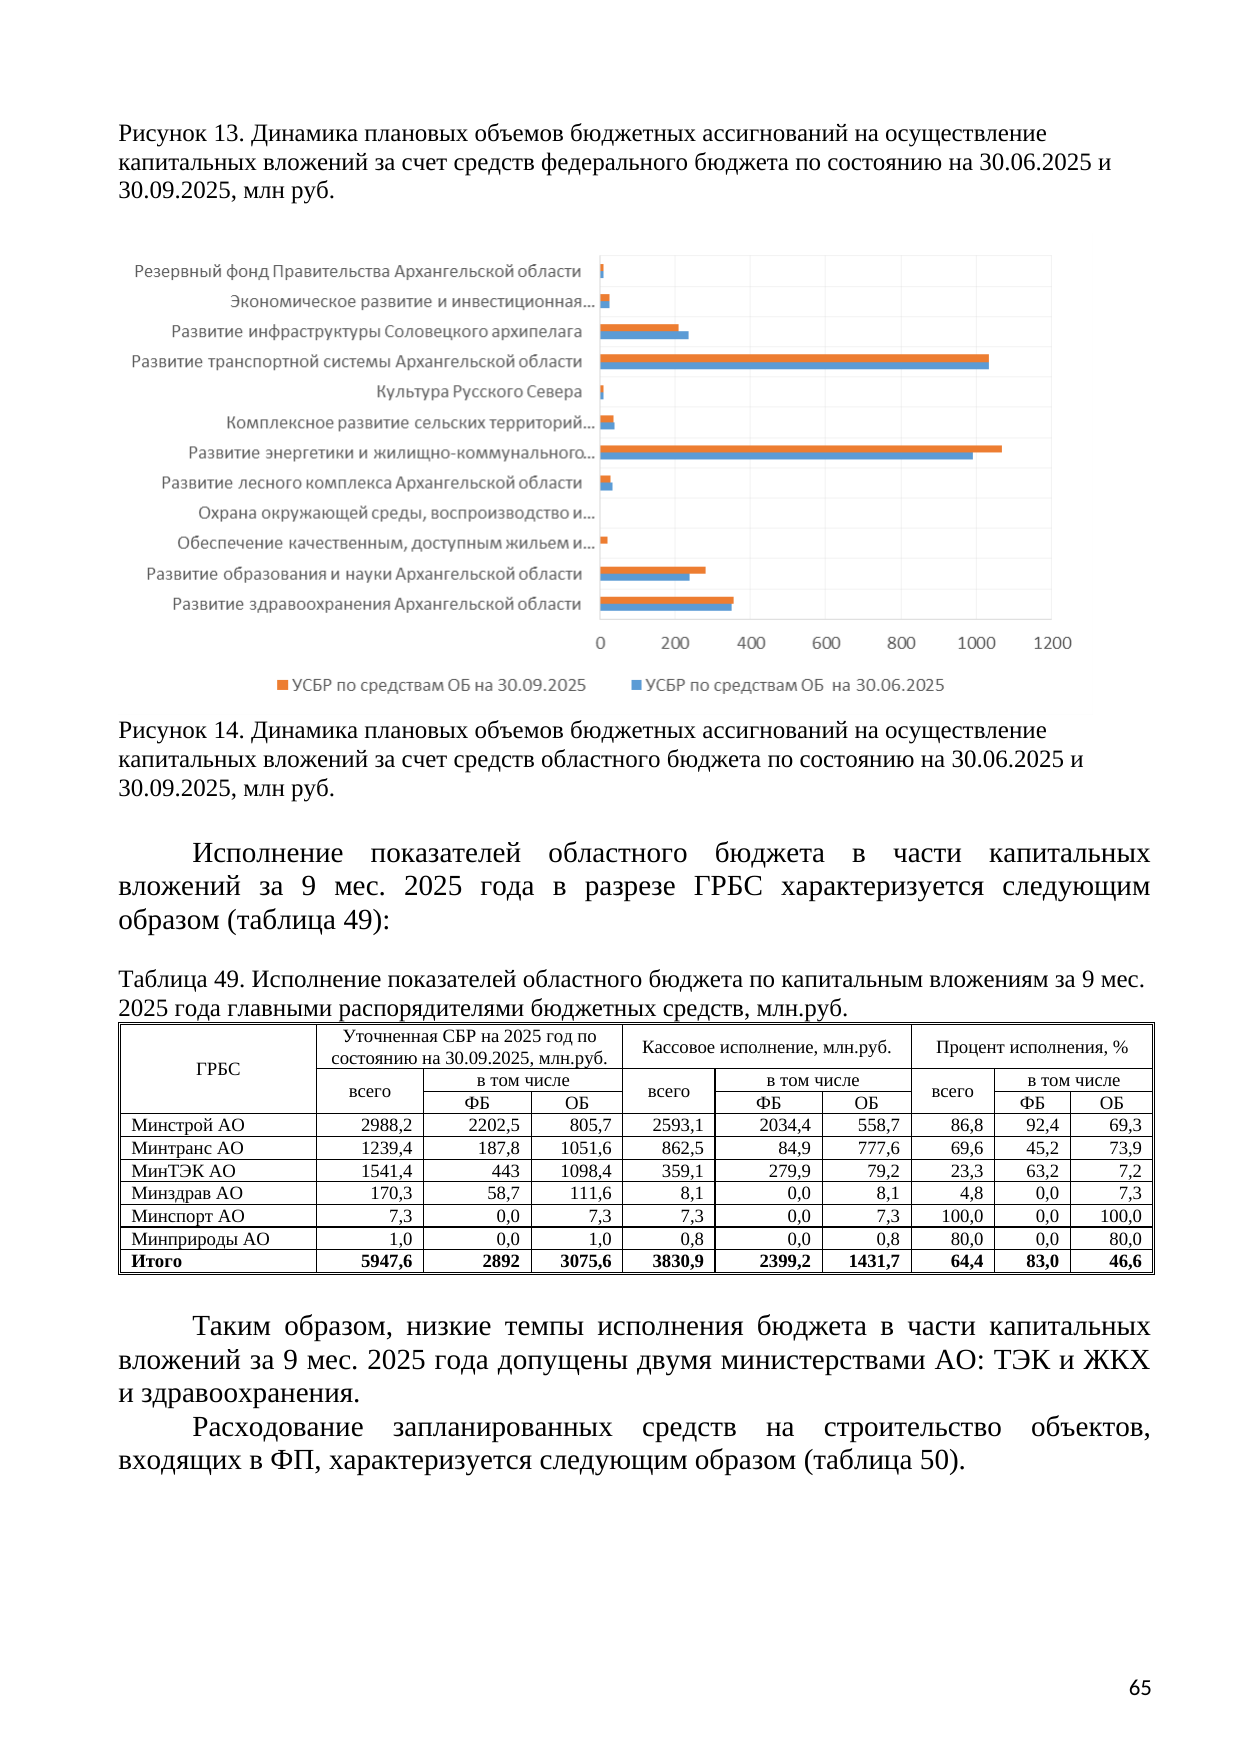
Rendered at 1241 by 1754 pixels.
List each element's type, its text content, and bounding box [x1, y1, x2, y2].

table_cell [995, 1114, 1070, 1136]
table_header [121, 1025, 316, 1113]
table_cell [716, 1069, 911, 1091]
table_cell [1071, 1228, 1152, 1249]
text Исполнение показателей областного бюджета в части капитальных вложений за 9 мес. 2025 года в разрезе ГРБС характеризуется следующим образом (таблица 49): [118, 835, 1152, 936]
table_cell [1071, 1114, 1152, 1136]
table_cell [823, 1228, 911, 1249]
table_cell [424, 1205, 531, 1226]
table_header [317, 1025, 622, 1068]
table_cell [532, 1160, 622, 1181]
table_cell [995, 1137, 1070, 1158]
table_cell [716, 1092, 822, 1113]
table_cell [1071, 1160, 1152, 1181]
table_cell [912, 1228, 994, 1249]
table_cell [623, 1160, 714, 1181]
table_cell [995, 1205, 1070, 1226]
text Таблица 49. Исполнение показателей областного бюджета по капитальным вложениям за 9 мес. 2025 года главными распорядителями бюджетных средств, млн.руб. [118, 964, 1152, 1022]
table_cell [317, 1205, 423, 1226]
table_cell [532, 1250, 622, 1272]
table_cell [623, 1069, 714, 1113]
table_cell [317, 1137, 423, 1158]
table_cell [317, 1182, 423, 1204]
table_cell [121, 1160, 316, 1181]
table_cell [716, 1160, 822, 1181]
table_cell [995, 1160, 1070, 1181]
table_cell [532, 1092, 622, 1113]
text Рисунок 14. Динамика плановых объемов бюджетных ассигнований на осуществление капитальных вложений за счет средств областного бюджета по состоянию на 30.06.2025 и 30.09.2025, млн руб. [118, 715, 1152, 801]
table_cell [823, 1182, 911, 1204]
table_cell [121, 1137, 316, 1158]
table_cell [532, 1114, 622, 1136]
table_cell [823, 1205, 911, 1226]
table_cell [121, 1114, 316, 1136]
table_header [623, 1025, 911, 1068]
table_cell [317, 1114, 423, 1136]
picture [118, 233, 1094, 716]
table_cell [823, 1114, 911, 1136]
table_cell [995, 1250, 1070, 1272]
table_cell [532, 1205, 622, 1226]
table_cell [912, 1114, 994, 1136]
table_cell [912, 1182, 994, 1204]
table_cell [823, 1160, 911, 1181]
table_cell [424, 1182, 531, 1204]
text Рисунок 13. Динамика плановых объемов бюджетных ассигнований на осуществление капитальных вложений за счет средств федерального бюджета по состоянию на 30.06.2025 и 30.09.2025, млн руб. [118, 118, 1152, 204]
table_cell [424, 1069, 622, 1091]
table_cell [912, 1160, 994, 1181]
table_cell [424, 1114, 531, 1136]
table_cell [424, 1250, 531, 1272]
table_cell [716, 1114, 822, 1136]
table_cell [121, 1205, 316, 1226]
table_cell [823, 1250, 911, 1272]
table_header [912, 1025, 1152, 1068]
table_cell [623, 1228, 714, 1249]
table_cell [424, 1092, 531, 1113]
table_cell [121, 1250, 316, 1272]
text Расходование запланированных средств на строительство объектов, входящих в ФП, характеризуется следующим образом (таблица 50). [118, 1409, 1152, 1476]
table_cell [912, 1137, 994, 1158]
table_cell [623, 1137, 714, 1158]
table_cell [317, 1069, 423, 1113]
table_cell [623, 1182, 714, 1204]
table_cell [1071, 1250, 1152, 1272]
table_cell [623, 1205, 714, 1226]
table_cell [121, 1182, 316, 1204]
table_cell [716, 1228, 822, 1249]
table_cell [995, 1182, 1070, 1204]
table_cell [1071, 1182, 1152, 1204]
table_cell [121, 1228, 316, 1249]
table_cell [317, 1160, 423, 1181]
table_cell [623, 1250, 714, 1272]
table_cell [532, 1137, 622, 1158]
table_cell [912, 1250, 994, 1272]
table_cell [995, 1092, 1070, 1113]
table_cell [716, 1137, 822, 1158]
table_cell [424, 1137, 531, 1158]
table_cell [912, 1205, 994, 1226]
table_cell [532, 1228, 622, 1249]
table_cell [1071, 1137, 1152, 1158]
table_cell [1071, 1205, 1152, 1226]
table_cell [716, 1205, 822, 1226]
text Таким образом, низкие темпы исполнения бюджета в части капитальных вложений за 9 мес. 2025 года допущены двумя министерствами АО: ТЭК и ЖКХ и здравоохранения. [118, 1308, 1152, 1409]
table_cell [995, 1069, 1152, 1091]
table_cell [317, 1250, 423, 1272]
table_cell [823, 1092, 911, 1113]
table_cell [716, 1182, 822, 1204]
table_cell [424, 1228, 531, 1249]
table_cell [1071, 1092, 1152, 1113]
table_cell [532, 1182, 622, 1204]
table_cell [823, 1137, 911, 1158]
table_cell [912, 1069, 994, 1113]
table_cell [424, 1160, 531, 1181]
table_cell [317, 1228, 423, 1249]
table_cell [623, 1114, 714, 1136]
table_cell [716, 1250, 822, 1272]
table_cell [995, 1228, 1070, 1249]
